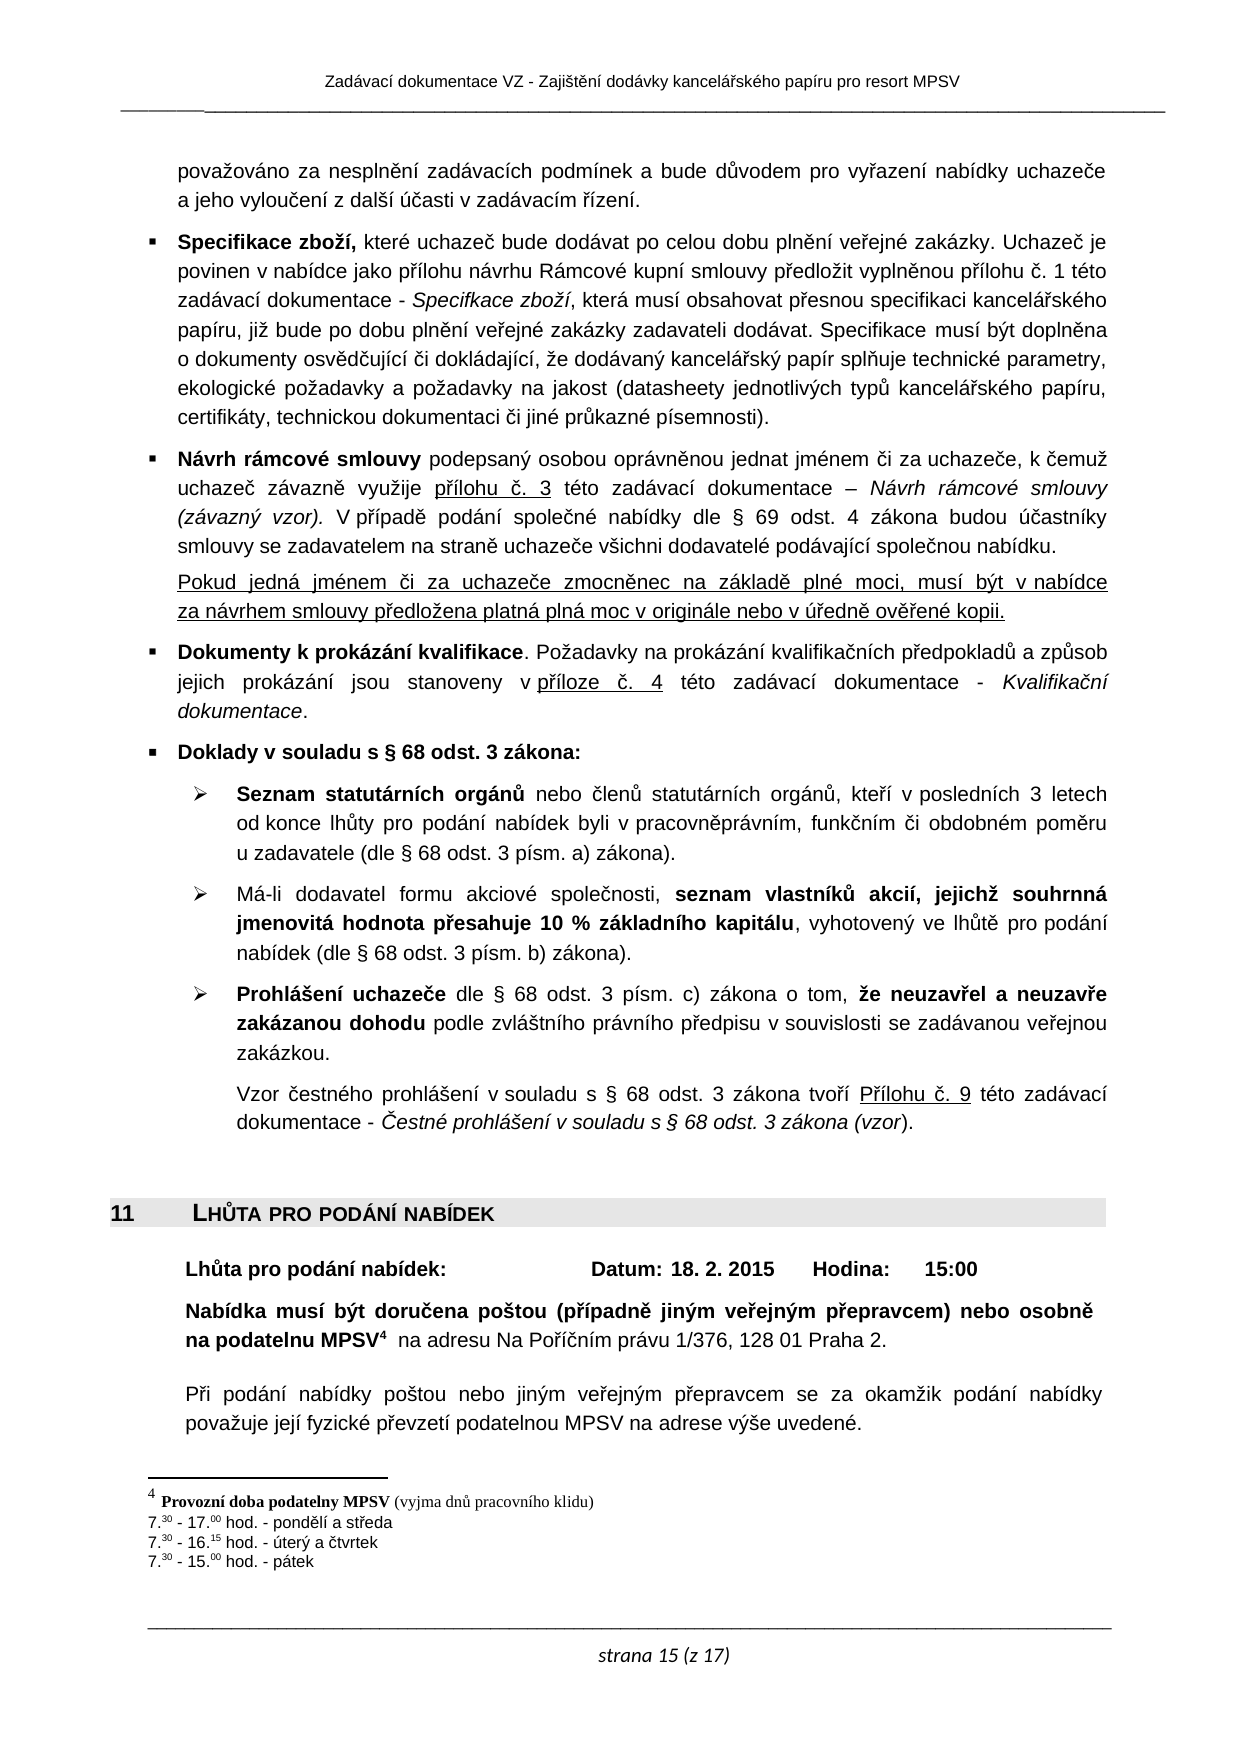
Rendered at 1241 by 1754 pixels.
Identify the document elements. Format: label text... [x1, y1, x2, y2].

list Prohlášení uchazeče dle § 68 odst. 3 písm. c) zákona o tom, že neuzavřel a neuzavře zakázanou dohodu podle zvláštního právního předpisu v souvislosti se zadávanou veřejnou zakázkou. [192, 977, 1107, 1064]
text Nabídka musí být doručena poštou (případně jiným veřejným přepravcem) nebo osobně na podatelnu MPSV na adresu Na Poříčním právu 1/376, 128 01 Praha 2. [185, 1293, 1104, 1352]
text Pokud jedná jménem či za uchazeče zmocněnec na základě plné moci, musí být v nabídce za návrhem smlouvy předložena platná plná moc v originále nebo v úředně ověřené kopii. [177, 592, 1107, 623]
list Specifikace zboží, které uchazeč bude dodávat po celou dobu plnění veřejné zakázky. Uchazeč je povinen v nabídce jako přílohu návrhu Rámcové kupní smlouvy předložit vyplněnou přílohu č. 1 této zadávací dokumentace - Specifkace zboží, která musí obsahovat přesnou specifikaci kancelářského papíru, již bude po dobu plnění veřejné zakázky zadavateli dodávat. Specifikace musí být doplněna o dokumenty osvědčující či dokládající, že dodávaný kancelářský papír splňuje technické parametry, ekologické požadavky a požadavky na jakost (datasheety jednotlivých typů kancelářského papíru, certifikáty, technickou dokumentaci či jiné průkazné písemnosti). [148, 225, 1107, 429]
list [148, 154, 1107, 212]
list Dokumenty k prokázání kvalifikace. Požadavky na prokázání kvalifikačních předpokladů a způsob jejich prokázání jsou stanoveny v příloze č. 4 této zadávací dokumentace - Kvalifikační dokumentace. [148, 635, 1107, 723]
list Návrh rámcové smlouvy podepsaný osobou oprávněnou jednat jménem či za uchazeče, k čemuž uchazeč závazně využije přílohu č. 3 této zadávací dokumentace – Návrh rámcové smlouvy (závazný vzor). V případě podání společné nabídky dle § 69 odst. 4 zákona budou účastníky smlouvy se zadavatelem na straně uchazeče všichni dodavatelé podávající společnou nabídku. [148, 441, 1107, 558]
text Při podání nabídky poštou nebo jiným veřejným přepravcem se za okamžik podání nabídky považuje její fyzické převzetí podatelnou MPSV na adrese výše uvedené. [185, 1377, 1104, 1435]
list Doklady v souladu s § 68 odst. 3 zákona: [148, 735, 1107, 764]
text Vzor čestného prohlášení v souladu s § 68 odst. 3 zákona tvoří Přílohu č. 9 této zadávací dokumentace - Čestné prohlášení v souladu s § 68 odst. 3 zákona (vzor). [236, 1077, 1107, 1135]
text Pokud jedná jménem či za uchazeče zmocněnec na základě plné moci, musí být v nabídce za návrhem smlouvy předložena platná plná moc v originále nebo v úředně ověřené kopii. [177, 564, 1107, 591]
list Má-li dodavatel formu akciové společnosti, seznam vlastníků akcií, jejichž souhrnná jmenovitá hodnota přesahuje 10 % základního kapitálu, vyhotovený ve lhůtě pro podání nabídek (dle § 68 odst. 3 písm. b) zákona). [192, 877, 1107, 964]
subtitle Lhůta pro podání nabídek [110, 1198, 1106, 1227]
text Lhůta pro podání nabídek: Datum: 18. 2. 2015 Hodina: 15:00 [185, 1252, 1106, 1281]
list Seznam statutárních orgánů nebo členů statutárních orgánů, kteří v posledních 3 letech od konce lhůty pro podání nabídek byli v pracovněprávním, funkčním či obdobném poměru u zadavatele (dle § 68 odst. 3 písm. a) zákona). [192, 777, 1107, 864]
